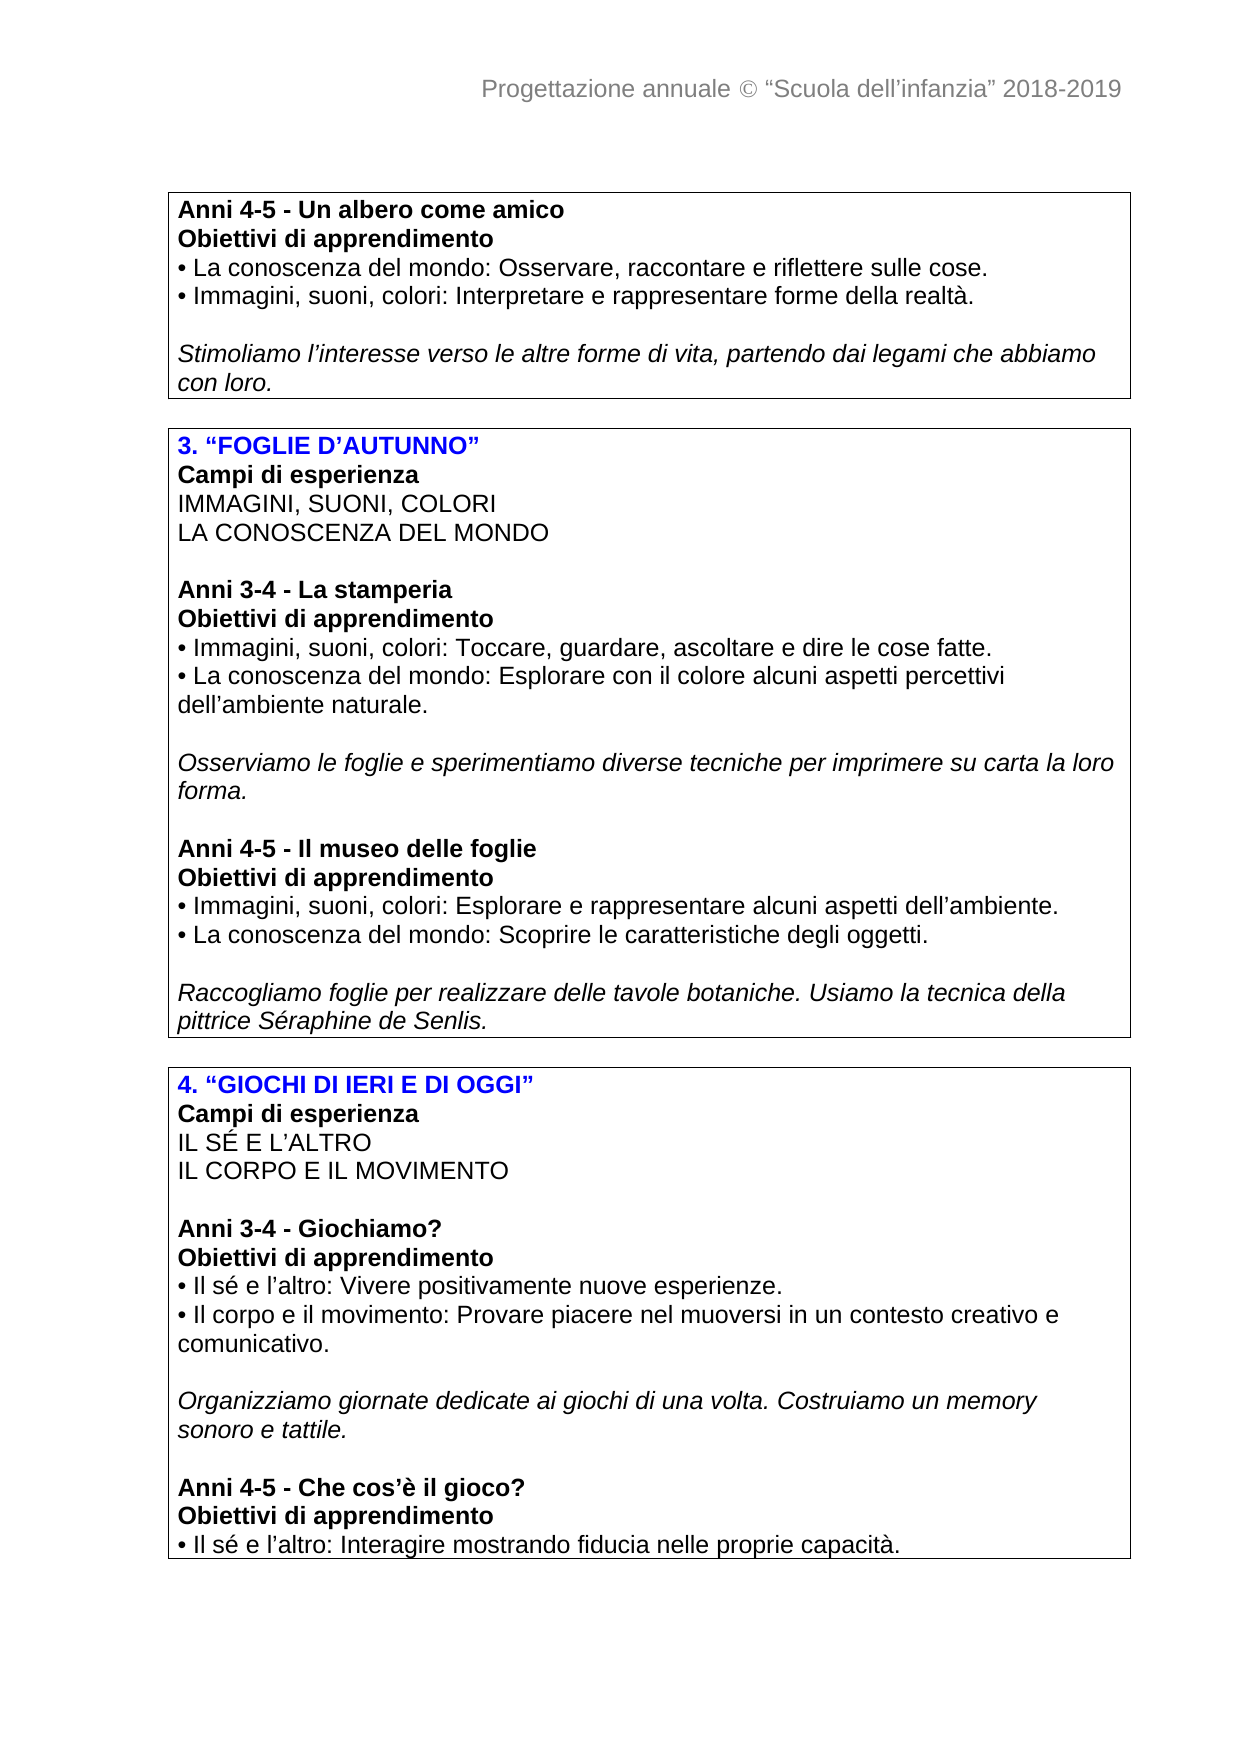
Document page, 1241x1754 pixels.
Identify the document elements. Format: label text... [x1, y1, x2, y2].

text 4. “GIOCHI DI IERI E DI OGGI” [169, 1068, 1130, 1096]
text Raccogliamo foglie per realizzare delle tavole botaniche. Usiamo la tecnica della pittrice Séraphine de Senlis. [169, 974, 1130, 1037]
text • La conoscenza del mondo: Scoprire le caratteristiche degli oggetti. [169, 917, 1130, 949]
text Obiettivi di apprendimento [169, 1239, 1130, 1268]
text Obiettivi di apprendimento [169, 1498, 1130, 1527]
text IMMAGINI, SUONI, COLORI [169, 486, 1130, 514]
text Anni 4-5 - Il museo delle foglie [169, 831, 1130, 859]
text • Immagini, suoni, colori: Interpretare e rappresentare forme della realtà. [169, 278, 1130, 310]
text Campi di esperienza [169, 1096, 1130, 1124]
text Anni 3-4 - Giochiamo? [169, 1211, 1130, 1239]
text • Il corpo e il movimento: Provare piacere nel muoversi in un contesto creativo e comunicativo. [169, 1297, 1130, 1358]
text • La conoscenza del mondo: Osservare, raccontare e riflettere sulle cose. [169, 249, 1130, 278]
text 3. “FOGLIE D’AUTUNNO” [169, 429, 1130, 457]
text Obiettivi di apprendimento [169, 859, 1130, 888]
text Campi di esperienza [169, 457, 1130, 486]
text Anni 3-4 - La stamperia [169, 572, 1130, 601]
text Organizziamo giornate dedicate ai giochi di una volta. Costruiamo un memory sonoro e tattile. [169, 1383, 1130, 1444]
text Obiettivi di apprendimento [169, 221, 1130, 249]
text • Il sé e l’altro: Vivere positivamente nuove esperienze. [169, 1268, 1130, 1297]
text Obiettivi di apprendimento [169, 601, 1130, 629]
text Anni 4-5 - Che cos’è il gioco? [169, 1469, 1130, 1498]
text • Immagini, suoni, colori: Esplorare e rappresentare alcuni aspetti dell’ambiente. [169, 888, 1130, 917]
text Osserviamo le foglie e sperimentiamo diverse tecniche per imprimere su carta la loro forma. [169, 744, 1130, 805]
text • Immagini, suoni, colori: Toccare, guardare, ascoltare e dire le cose fatte. [169, 629, 1130, 658]
text • Il sé e l’altro: Interagire mostrando fiducia nelle proprie capacità. [169, 1527, 1130, 1558]
text • La conoscenza del mondo: Esplorare con il colore alcuni aspetti percettivi dell’ambiente naturale. [169, 658, 1130, 719]
text Anni 4-5 - Un albero come amico [169, 193, 1130, 221]
text IL CORPO E IL MOVIMENTO [169, 1153, 1130, 1185]
text Stimoliamo l’interesse verso le altre forme di vita, partendo dai legami che abbiamo con loro. [169, 336, 1130, 398]
text LA CONOSCENZA DEL MONDO [169, 514, 1130, 546]
text IL SÉ E L’ALTRO [169, 1124, 1130, 1153]
